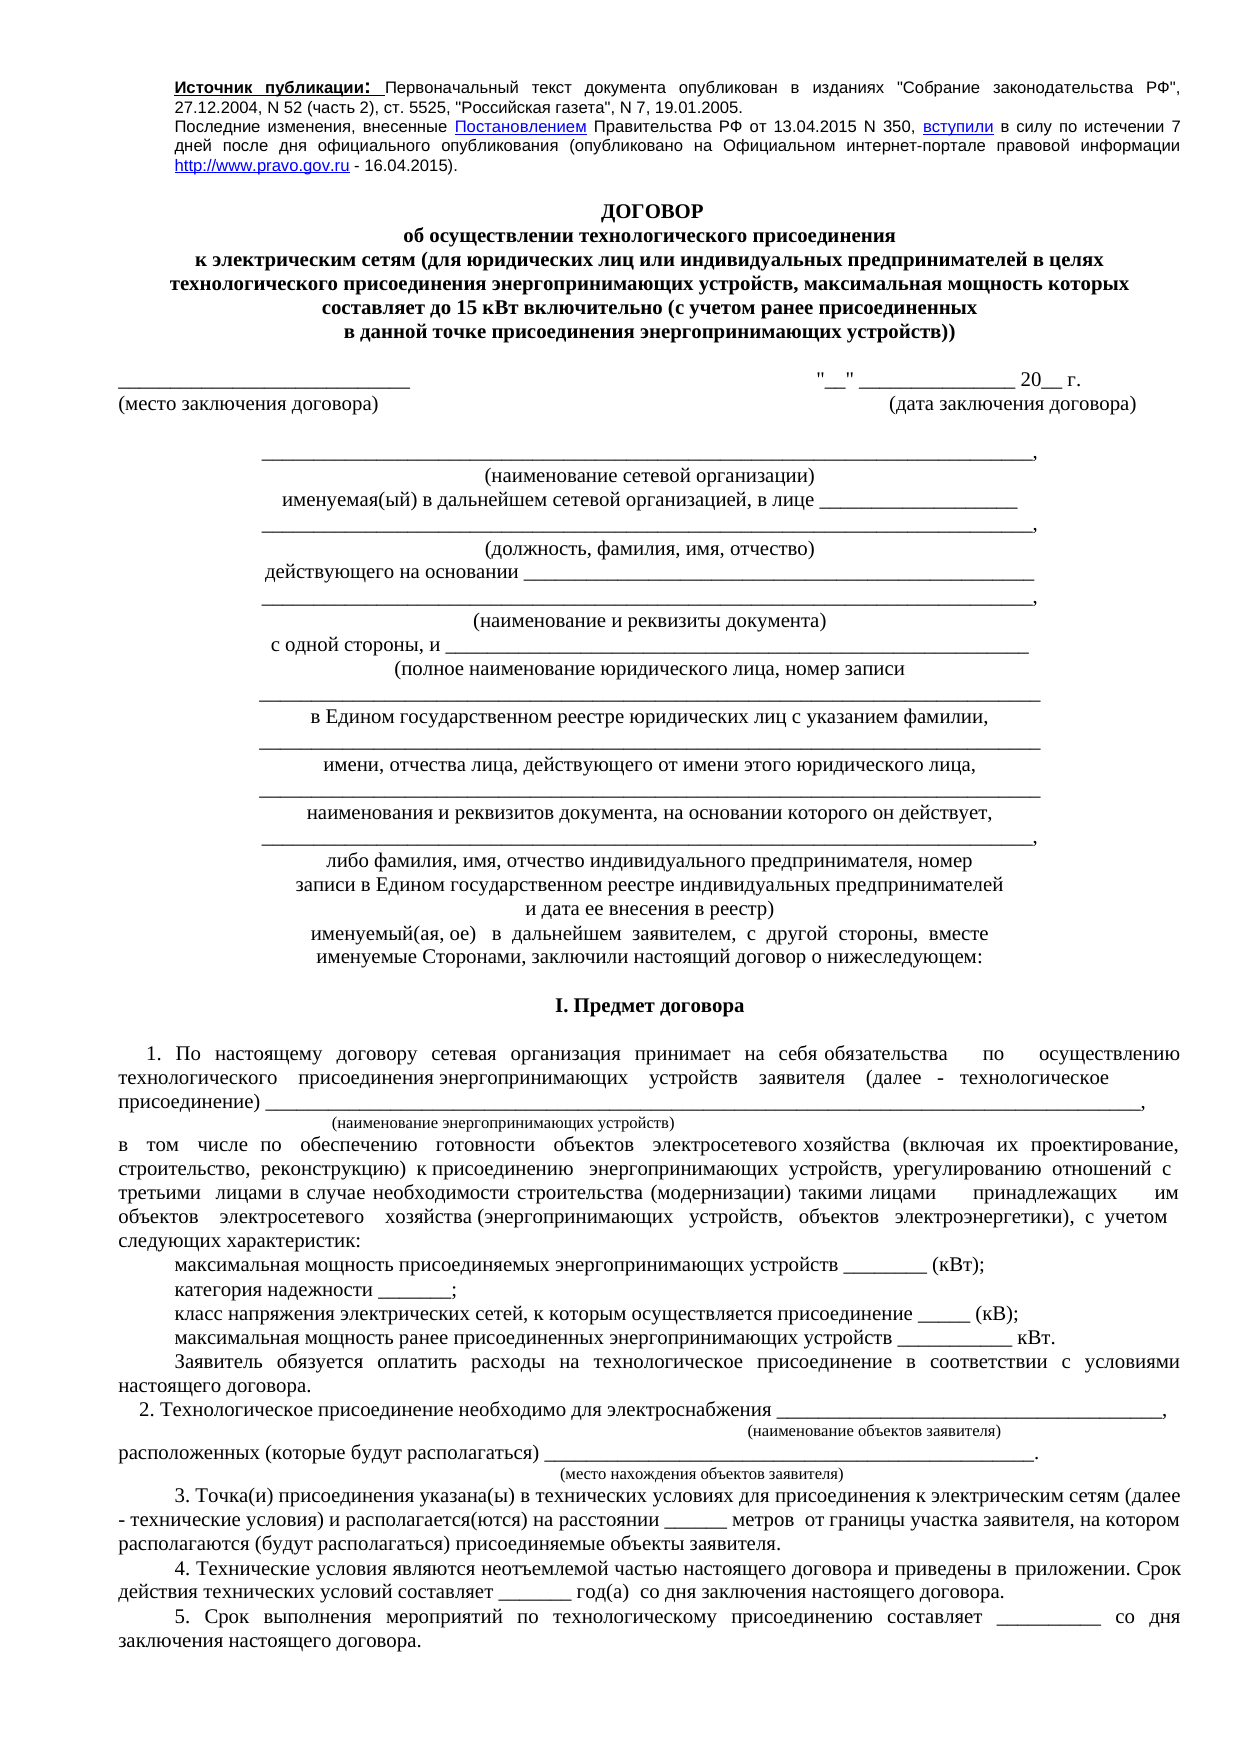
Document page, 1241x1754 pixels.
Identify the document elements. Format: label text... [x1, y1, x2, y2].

text ДОГОВОР [118, 198, 1181, 223]
text в данной точке присоединения энергопринимающих устройств)) [118, 319, 1181, 343]
text действующего на основании _________________________________________________ [118, 559, 1181, 583]
text (место нахождения объектов заявителя) [118, 1464, 1181, 1483]
text именуемый(ая, ое) в дальнейшем заявителем, с другой стороны, вместе [118, 920, 1181, 944]
text ___________________________________________________________________________ [118, 728, 1181, 752]
text об осуществлении технологического присоединения [118, 223, 1181, 247]
text либо фамилия, имя, отчество индивидуального предпринимателя, номер [118, 848, 1181, 872]
text (место заключения договора) (дата заключения договора) [118, 391, 1181, 415]
text __________________________________________________________________________, [118, 824, 1181, 848]
text в Едином государственном реестре юридических лиц с указанием фамилии, [118, 704, 1181, 728]
text (наименование объектов заявителя) [118, 1421, 1181, 1440]
text присоединение) ____________________________________________________________________________________, [118, 1089, 1181, 1113]
text максимальная мощность ранее присоединенных энергопринимающих устройств ___________ кВт. [118, 1324, 1181, 1349]
text 1. По настоящему договору сетевая организация принимает на себя обязательства по осуществлению технологического присоединения энергопринимающих устройств заявителя (далее - технологическое [118, 1041, 1181, 1089]
text именуемая(ый) в дальнейшем сетевой организацией, в лице ___________________ [118, 487, 1181, 511]
text (наименование и реквизиты документа) [118, 608, 1181, 632]
text __________________________________________________________________________, [118, 439, 1181, 463]
text __________________________________________________________________________, [118, 583, 1181, 608]
text ___________________________________________________________________________ [118, 776, 1181, 800]
text максимальная мощность присоединяемых энергопринимающих устройств ________ (кВт); [118, 1252, 1181, 1276]
text Источник публикации: Первоначальный текст документа опубликован в изданиях "Собрание законодательства РФ", 27.12.2004, N 52 (часть 2), ст. 5525, "Российская газета", N 7, 19.01.2005. [174, 74, 1181, 117]
text 4. Технические условия являются неотъемлемой частью настоящего договора и приведены в приложении. Срок действия технических условий составляет _______ год(а) со дня заключения настоящего договора. [118, 1555, 1181, 1603]
text следующих характеристик: [118, 1228, 1181, 1252]
text Заявитель обязуется оплатить расходы на технологическое присоединение в соответствии с условиями настоящего договора. [118, 1349, 1181, 1397]
text Последние изменения, внесенные Постановлением Правительства РФ от 13.04.2015 N 350, вступили в силу по истечении 7 дней после дня официального опубликования (опубликовано на Официальном интернет-портале правовой информации http://www.pravo.gov.ru - 16.04.2015). [174, 117, 1181, 174]
text наименования и реквизитов документа, на основании которого он действует, [118, 800, 1181, 824]
text расположенных (которые будут располагаться) _______________________________________________. [118, 1440, 1181, 1464]
text категория надежности _______; [118, 1276, 1181, 1301]
text 2. Технологическое присоединение необходимо для электроснабжения _____________________________________, [118, 1397, 1181, 1421]
text (наименование сетевой организации) [118, 463, 1181, 487]
text ___________________________________________________________________________ [118, 680, 1181, 704]
text третьими лицами в случае необходимости строительства (модернизации) такими лицами принадлежащих им объектов электросетевого хозяйства (энергопринимающих устройств, объектов электроэнергетики), с учетом [118, 1180, 1181, 1228]
text имени, отчества лица, действующего от имени этого юридического лица, [118, 752, 1181, 776]
text класс напряжения электрических сетей, к которым осуществляется присоединение _____ (кВ); [118, 1301, 1181, 1324]
text (полное наименование юридического лица, номер записи [118, 656, 1181, 680]
text (должность, фамилия, имя, отчество) [118, 535, 1181, 559]
text 3. Точка(и) присоединения указана(ы) в технических условиях для присоединения к электрическим сетям (далее - технические условия) и располагается(ются) на расстоянии ______ метров от границы участка заявителя, на котором располагаются (будут располагаться) присоединяемые объекты заявителя. [118, 1483, 1181, 1555]
text именуемые Сторонами, заключили настоящий договор о нижеследующем: [118, 944, 1181, 968]
text в том числе по обеспечению готовности объектов электросетевого хозяйства (включая их проектирование, строительство, реконструкцию) к присоединению энергопринимающих устройств, урегулированию отношений с [118, 1132, 1181, 1180]
text с одной стороны, и ________________________________________________________ [118, 632, 1181, 656]
text 5. Срок выполнения мероприятий по технологическому присоединению составляет __________ со дня заключения настоящего договора. [118, 1603, 1181, 1652]
text записи в Едином государственном реестре индивидуальных предпринимателей [118, 872, 1181, 896]
text и дата ее внесения в реестр) [118, 896, 1181, 920]
text __________________________________________________________________________, [118, 511, 1181, 535]
text I. Предмет договора [118, 993, 1181, 1017]
text ____________________________ "__" _______________ 20__ г. [118, 367, 1181, 391]
text к электрическим сетям (для юридических лиц или индивидуальных предпринимателей в целях технологического присоединения энергопринимающих устройств, максимальная мощность которых составляет до 15 кВт включительно (с учетом ранее присоединенных [118, 247, 1181, 319]
text (наименование энергопринимающих устройств) [118, 1113, 1181, 1132]
